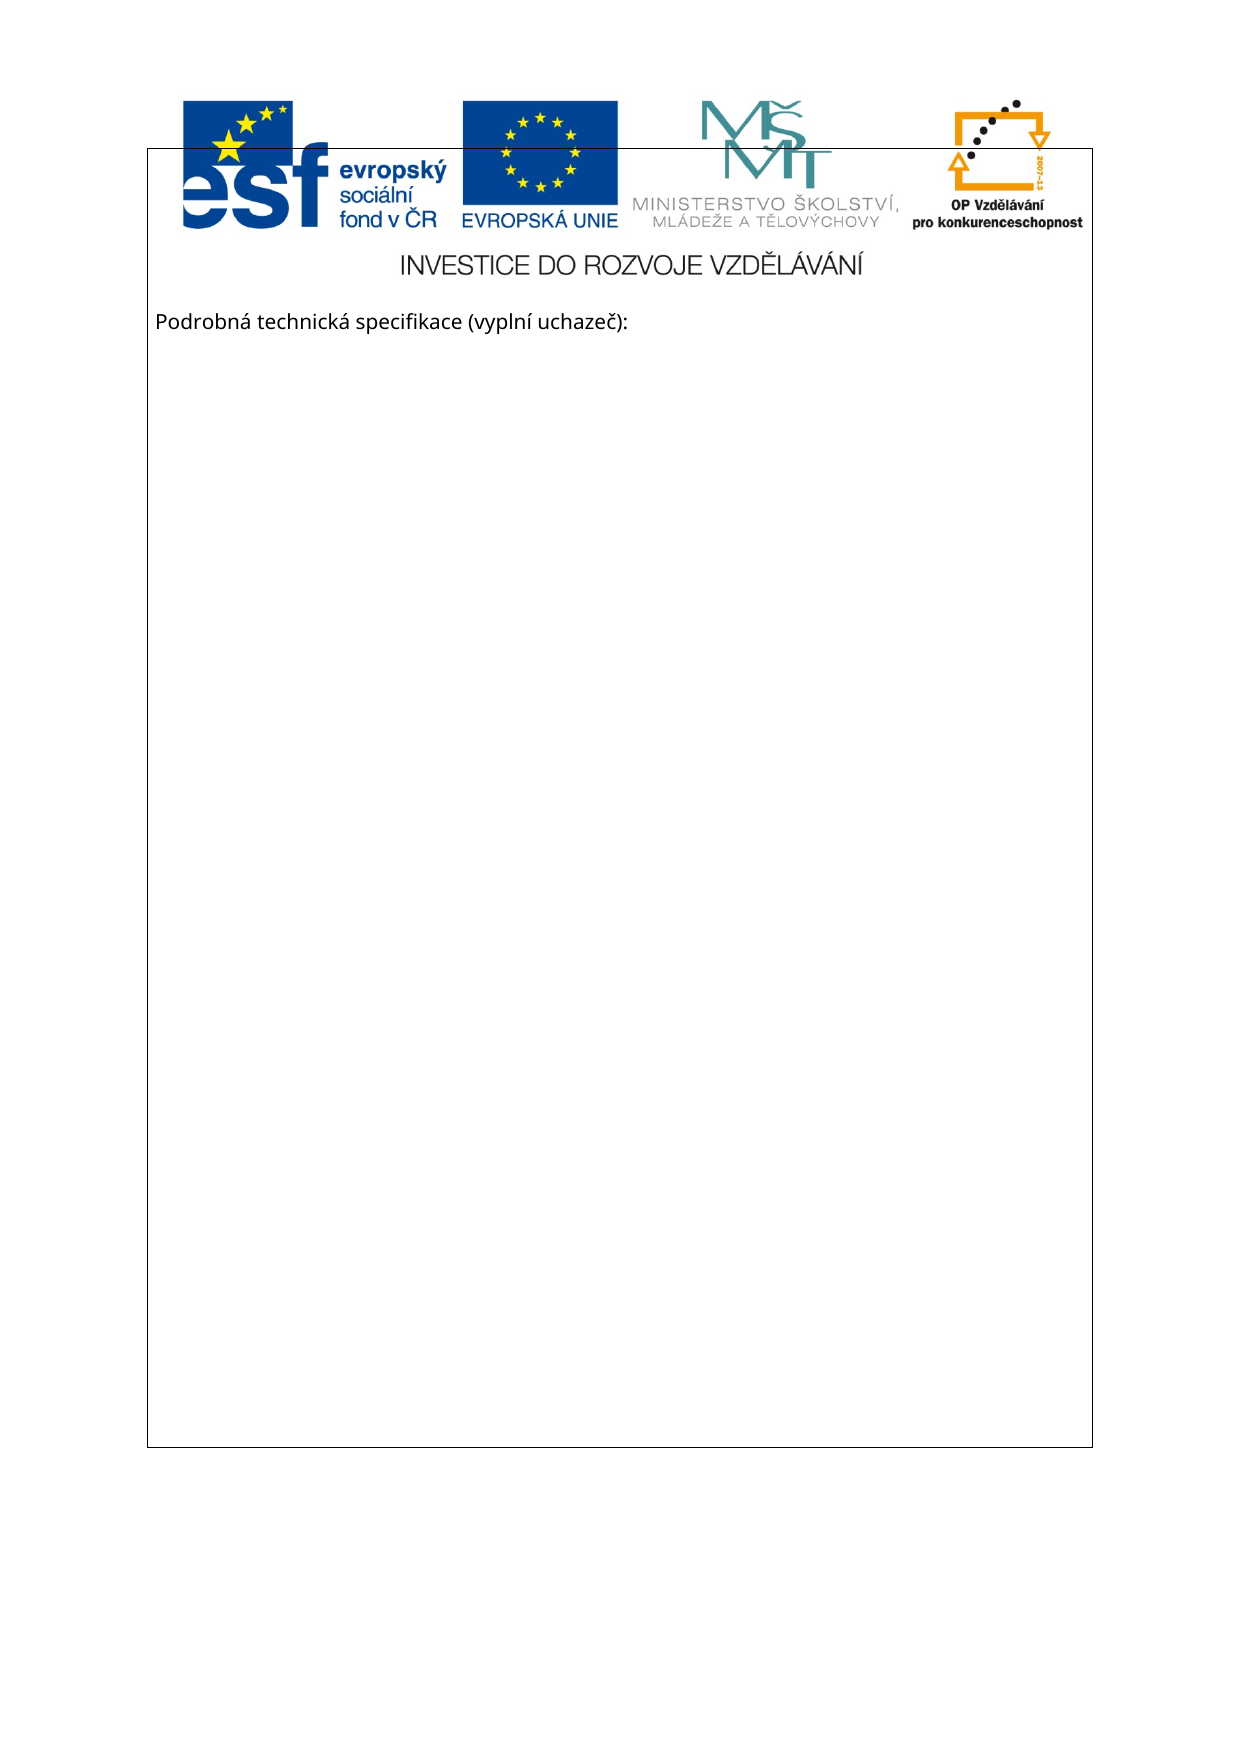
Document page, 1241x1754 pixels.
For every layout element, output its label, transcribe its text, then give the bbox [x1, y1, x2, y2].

table_header Podrobná technická specifikace (vyplní uchazeč): [148, 149, 1092, 1447]
picture [135, 60, 1144, 307]
